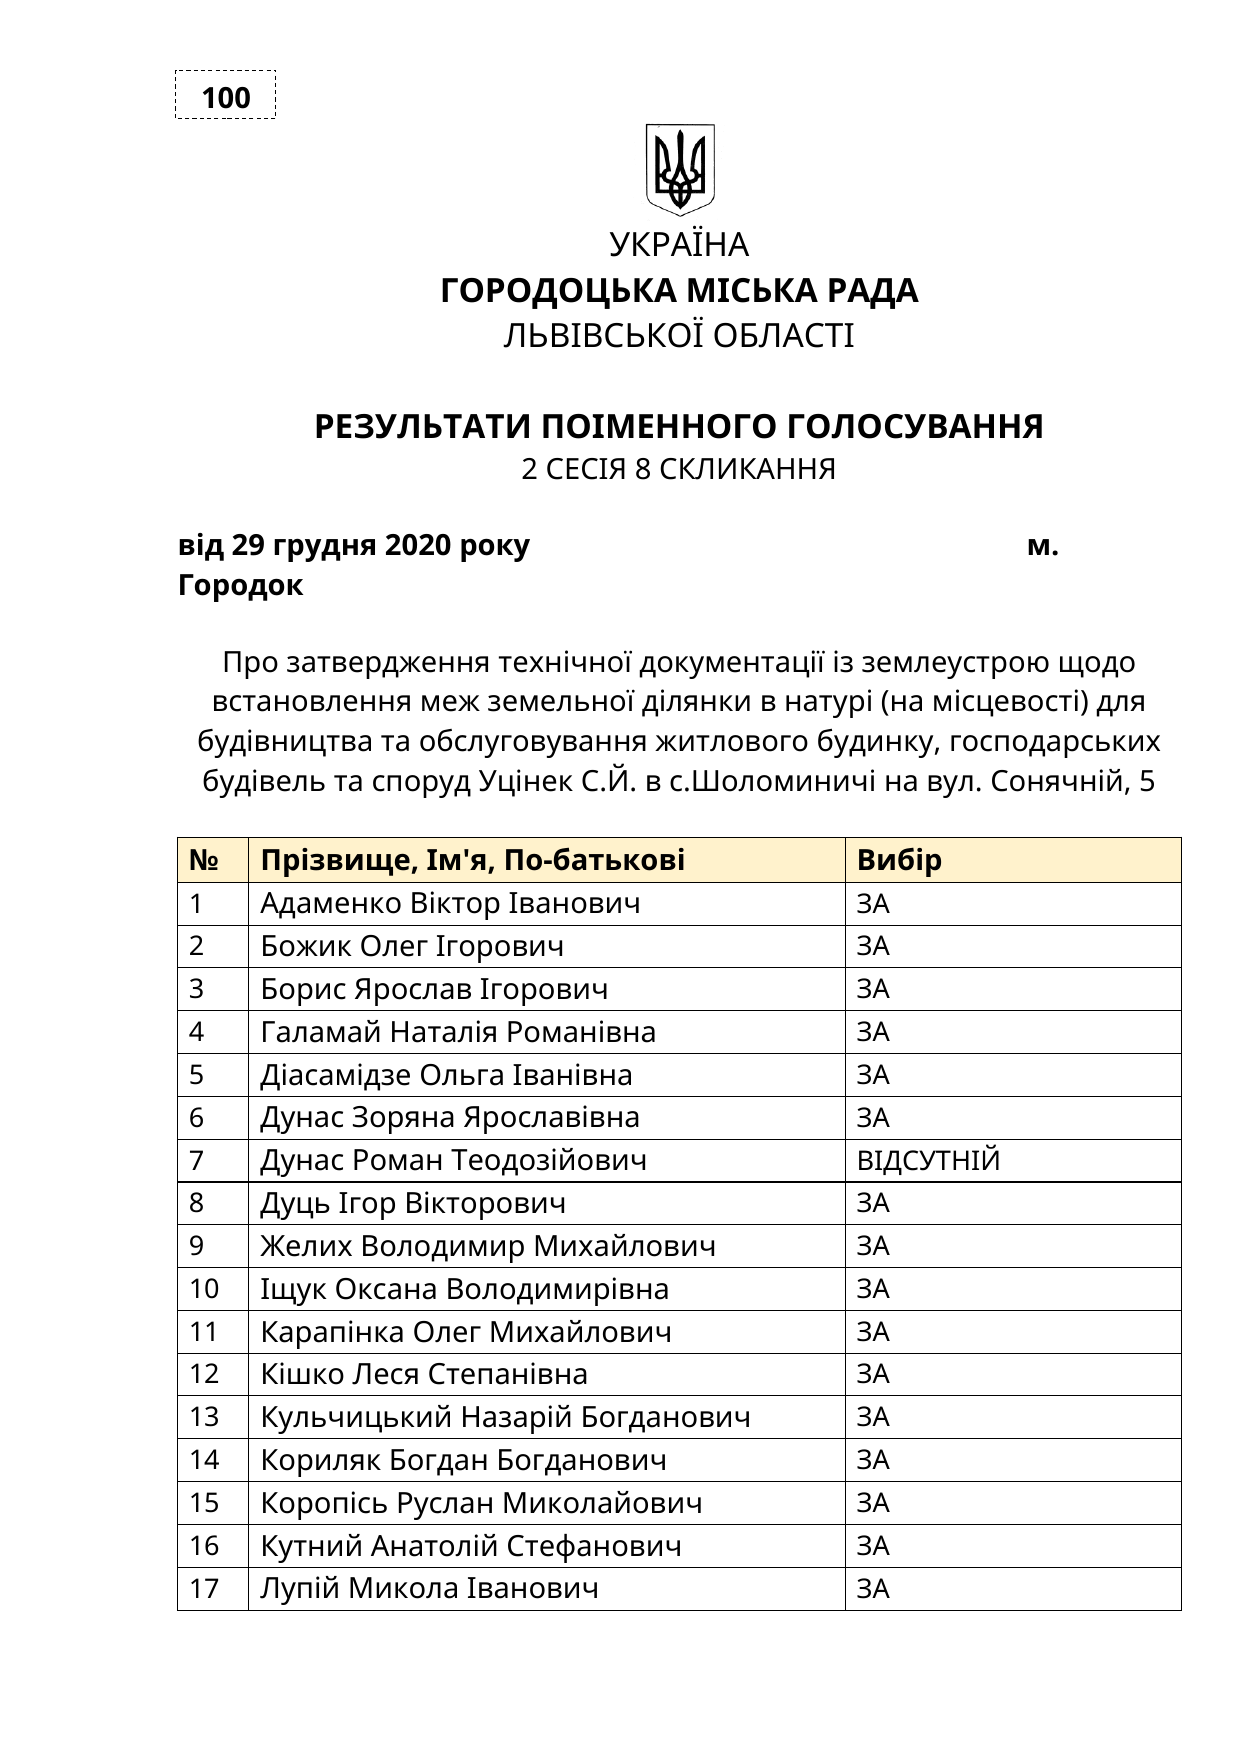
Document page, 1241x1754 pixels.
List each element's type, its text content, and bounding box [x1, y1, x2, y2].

table_cell Кульчицький Назарій Богданович [249, 1396, 845, 1438]
table_cell ЗА [846, 1183, 1181, 1224]
table_cell Іщук Оксана Володимирівна [249, 1268, 845, 1310]
table_cell 1 [178, 883, 248, 924]
table_cell ЗА [846, 1482, 1181, 1524]
table_cell ЗА [846, 1225, 1181, 1267]
table_cell Дуць Ігор Вікторович [249, 1183, 845, 1224]
table_cell ЗА [846, 926, 1181, 967]
text від 29 грудня 2020 року м. Городок [177, 525, 1181, 604]
table_cell 8 [178, 1183, 248, 1224]
picture [633, 118, 726, 221]
table_cell Дунас Зоряна Ярославівна [249, 1097, 845, 1138]
table_cell Дунас Роман Теодозійович [249, 1140, 845, 1181]
table_cell 9 [178, 1225, 248, 1267]
table_cell ЗА [846, 1568, 1181, 1609]
table_cell Галамай Наталія Романівна [249, 1011, 845, 1053]
table_cell 15 [178, 1482, 248, 1524]
table_cell Борис Ярослав Ігорович [249, 968, 845, 1010]
table_cell 16 [178, 1525, 248, 1567]
table_cell 4 [178, 1011, 248, 1053]
table_cell Кориляк Богдан Богданович [249, 1439, 845, 1481]
table_cell ЗА [846, 1439, 1181, 1481]
table_cell Коропісь Руслан Миколайович [249, 1482, 845, 1524]
table_cell Лупій Микола Іванович [249, 1568, 845, 1609]
table_cell Кутний Анатолій Стефанович [249, 1525, 845, 1567]
table_cell ЗА [846, 1354, 1181, 1395]
text 2 СЕСІЯ 8 СКЛИКАННЯ [177, 448, 1181, 488]
table_cell ЗА [846, 1525, 1181, 1567]
table_cell Адаменко Віктор Іванович [249, 883, 845, 924]
table_cell ЗА [846, 1097, 1181, 1138]
table_cell ЗА [846, 1268, 1181, 1310]
text ЛЬВІВСЬКОЇ ОБЛАСТІ [177, 312, 1181, 357]
table_cell Желих Володимир Михайлович [249, 1225, 845, 1267]
table_header Прізвище, Ім'я, По-батькові [249, 838, 845, 882]
table_cell Діасамідзе Ольга Іванівна [249, 1054, 845, 1096]
table_header Вибір [846, 838, 1181, 882]
text ГОРОДОЦЬКА МІСЬКА РАДА [177, 266, 1181, 312]
table_cell 10 [178, 1268, 248, 1310]
table_cell ВІДСУТНІЙ [846, 1140, 1181, 1181]
table_cell 7 [178, 1140, 248, 1181]
table_cell 12 [178, 1354, 248, 1395]
table_cell 3 [178, 968, 248, 1010]
table_cell 6 [178, 1097, 248, 1138]
text УКРАЇНА [177, 221, 1181, 266]
table_cell 14 [178, 1439, 248, 1481]
table_cell ЗА [846, 1011, 1181, 1053]
table_cell Божик Олег Ігорович [249, 926, 845, 967]
table_cell 13 [178, 1396, 248, 1438]
table_cell 17 [178, 1568, 248, 1609]
table_cell 5 [178, 1054, 248, 1096]
table_cell Кішко Леся Степанівна [249, 1354, 845, 1395]
table_cell ЗА [846, 968, 1181, 1010]
table_cell 11 [178, 1311, 248, 1353]
table_cell 2 [178, 926, 248, 967]
table_header № [178, 838, 248, 882]
table_cell ЗА [846, 1396, 1181, 1438]
text Про затвердження технічної документації із землеустрою щодо встановлення меж земельної ділянки в натурі (на місцевості) для будівництва та обслуговування житлового будинку, господарських будівель та споруд Уцінек С.Й. в с.Шоломиничі на вул. Сонячній, 5 [177, 641, 1181, 800]
text РЕЗУЛЬТАТИ ПОІМЕННОГО ГОЛОСУВАННЯ [177, 403, 1181, 448]
table_cell Карапінка Олег Михайлович [249, 1311, 845, 1353]
table_cell ЗА [846, 1311, 1181, 1353]
table_cell ЗА [846, 1054, 1181, 1096]
table_cell ЗА [846, 883, 1181, 924]
